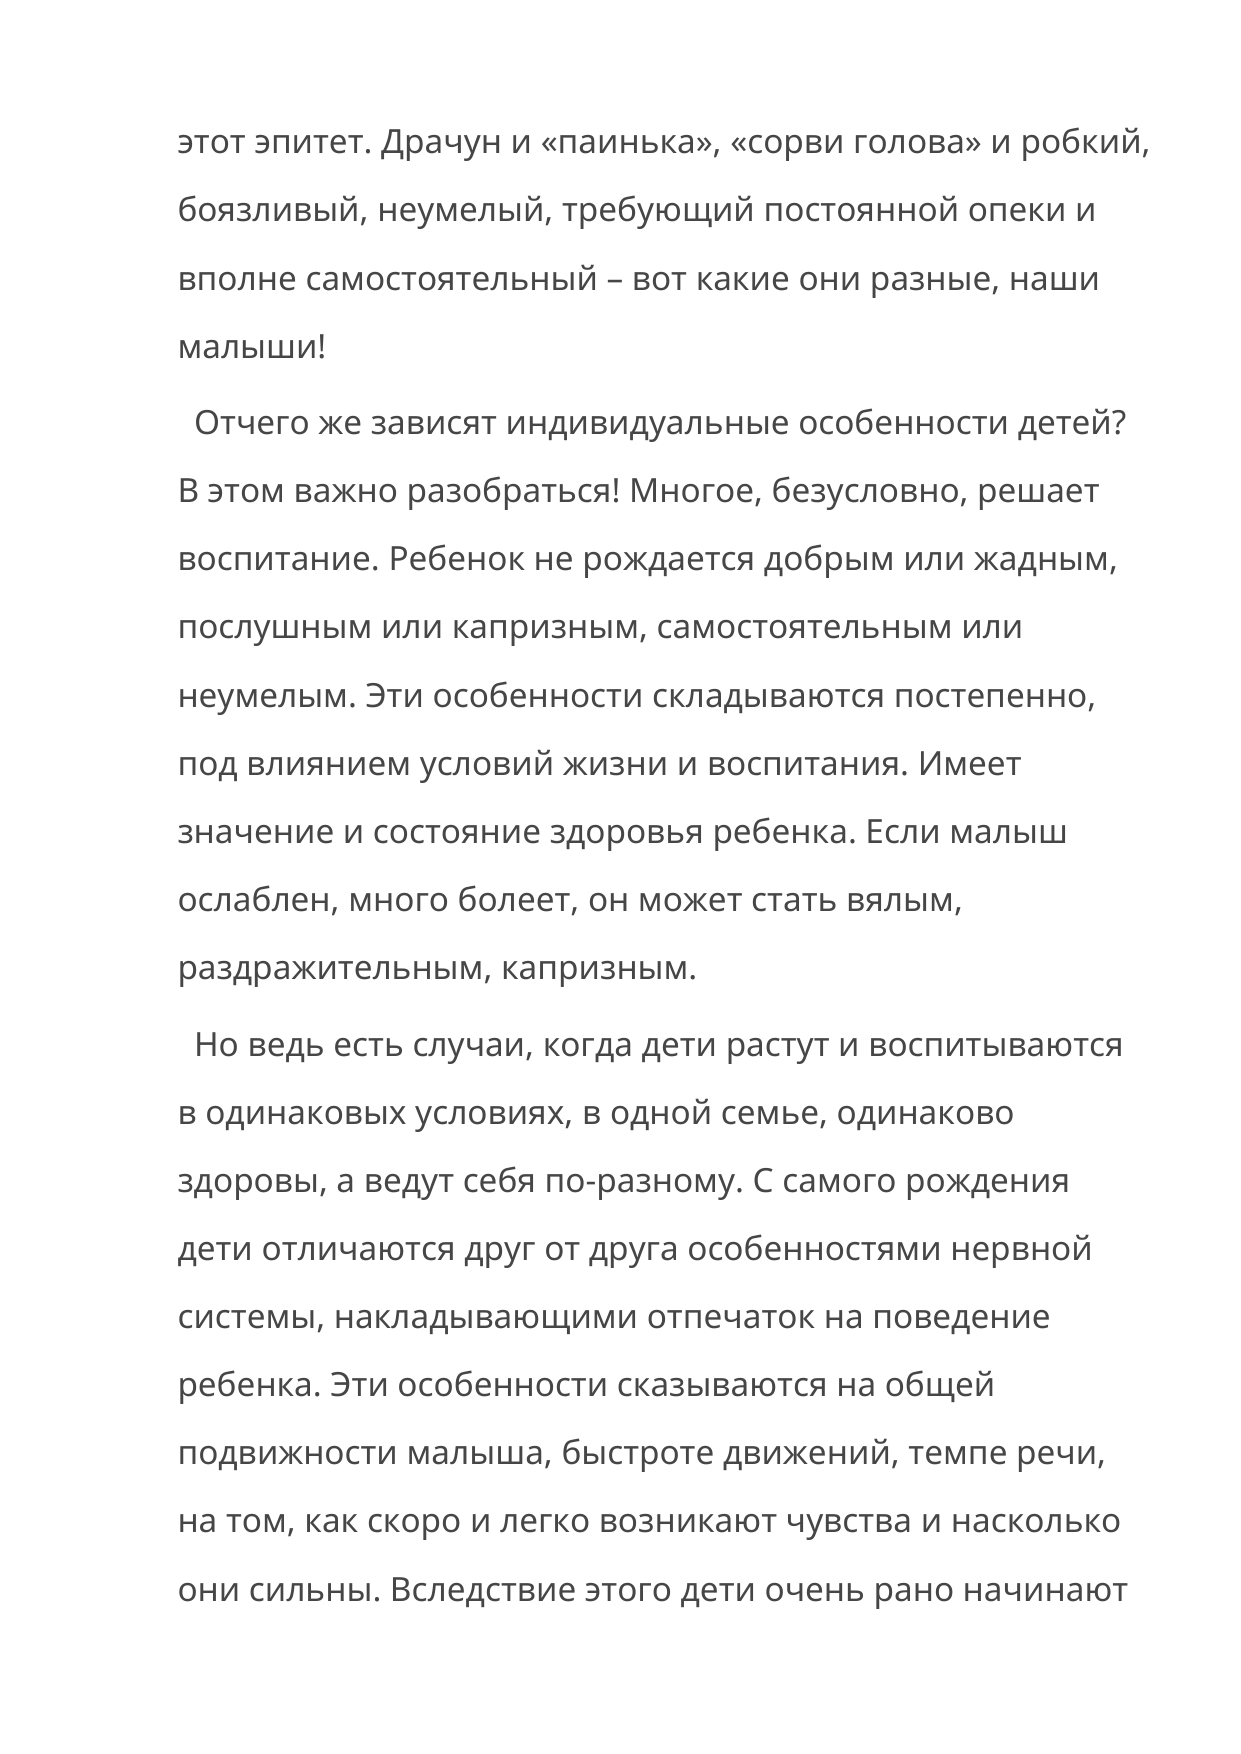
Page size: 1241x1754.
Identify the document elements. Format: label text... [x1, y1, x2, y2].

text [177, 1020, 1152, 1611]
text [177, 118, 1152, 368]
text Отчего же зависят индивидуальные особенности детей? В этом важно разобраться! Многое, безусловно, решает воспитание. Ребенок не рождается добрым или жадным, послушным или капризным, самостоятельным или неумелым. Эти особенности складываются постепенно, под влиянием условий жизни и воспитания. Имеет значение и состояние здоровья ребенка. Если малыш ослаблен, много болеет, он может стать вялым, раздражительным, капризным. [177, 399, 1152, 989]
